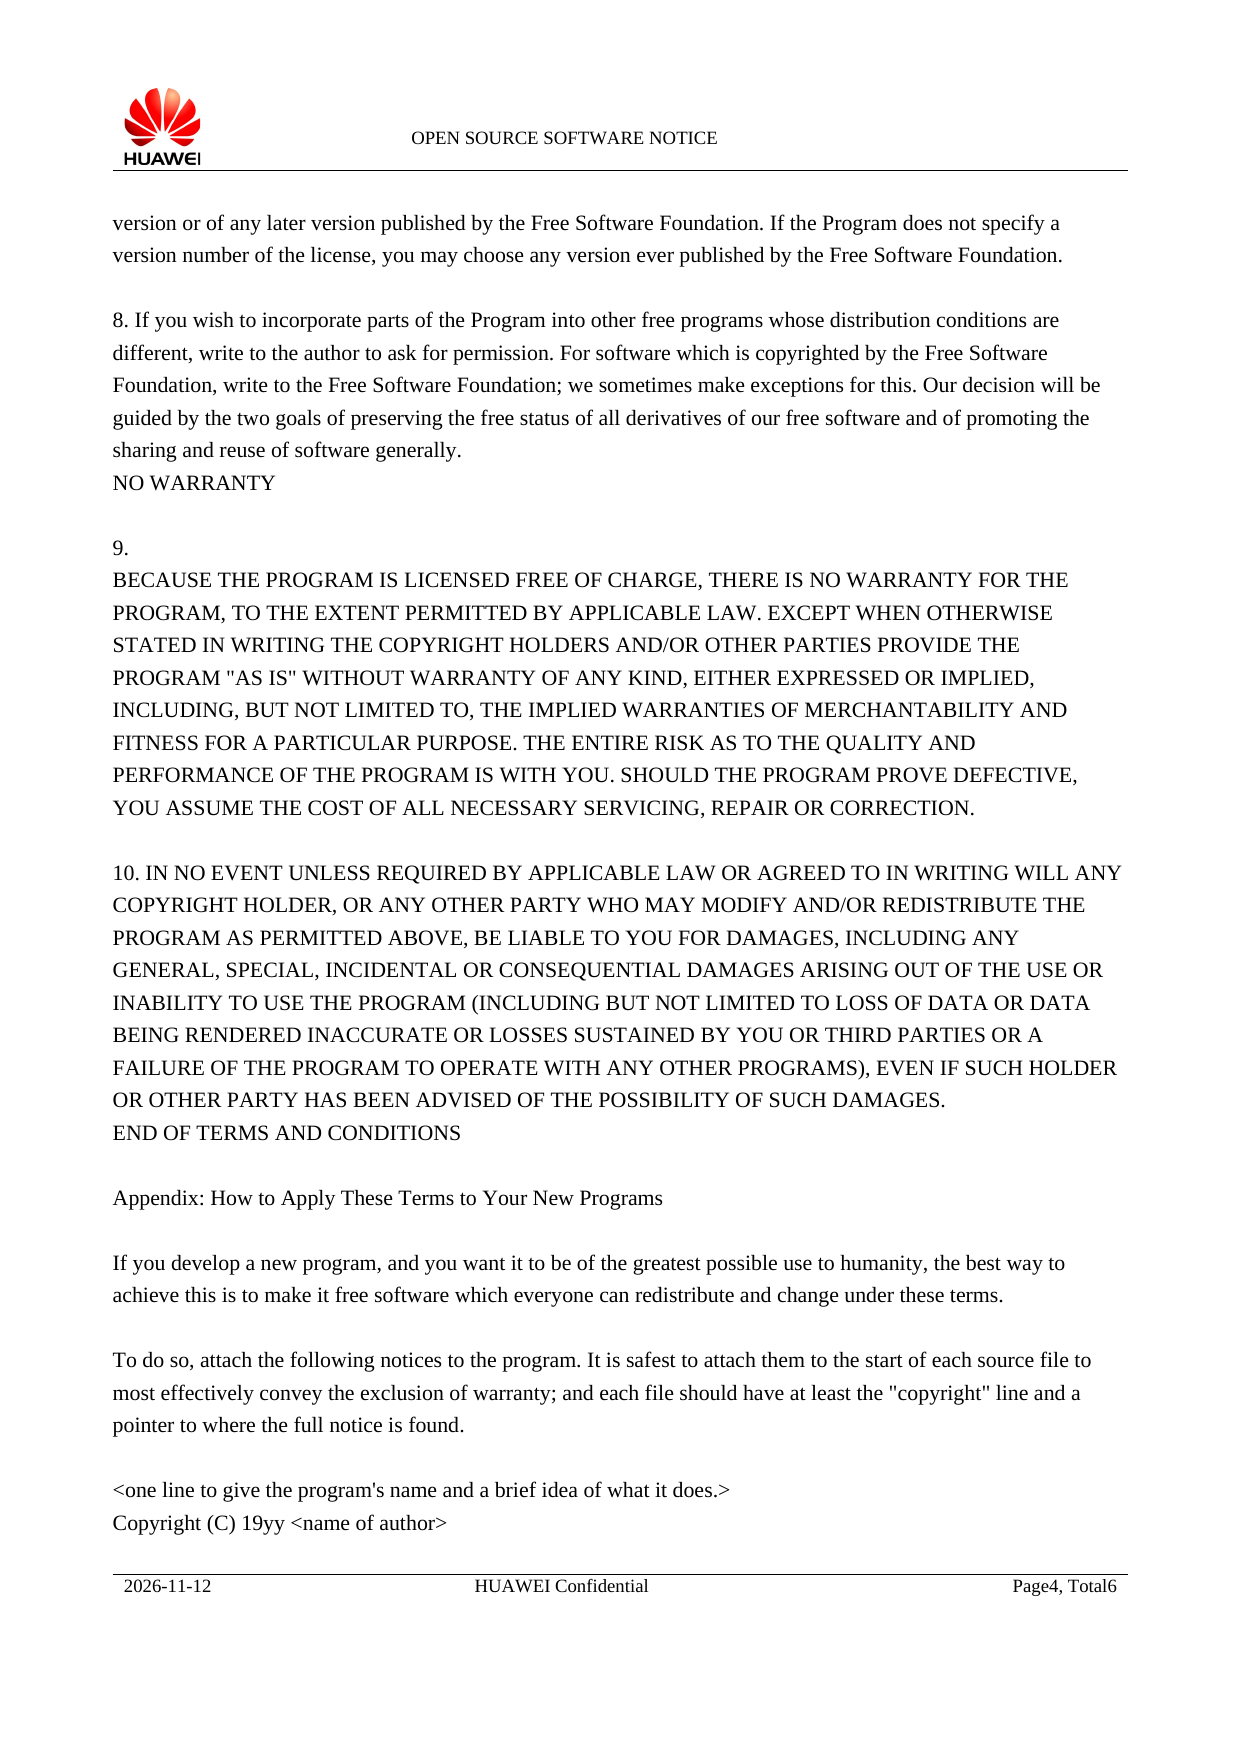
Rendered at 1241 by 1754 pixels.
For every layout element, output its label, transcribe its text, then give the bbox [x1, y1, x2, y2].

text If you develop a new program, and you want it to be of the greatest possible use to humanity, the best way to achieve this is to make it free software which everyone can redistribute and change under these terms. [112, 1246, 1128, 1311]
picture [124, 88, 201, 165]
text END OF TERMS AND CONDITIONS [112, 1116, 1128, 1149]
text <one line to give the program's name and a brief idea of what it does.> [112, 1474, 1128, 1506]
text 9. [112, 531, 1128, 564]
text 8. If you wish to incorporate parts of the Program into other free programs whose distribution conditions are different, write to the author to ask for permission. For software which is copyrighted by the Free Software Foundation, write to the Free Software Foundation; we sometimes make exceptions for this. Our decision will be guided by the two goals of preserving the free status of all derivatives of our free software and of promoting the sharing and reuse of software generally. [112, 304, 1128, 466]
text Appendix: How to Apply These Terms to Your New Programs [112, 1181, 1128, 1214]
text To do so, attach the following notices to the program. It is safest to attach them to the start of each source file to most effectively convey the exclusion of warranty; and each file should have at least the "copyright" line and a pointer to where the full notice is found. [112, 1344, 1128, 1441]
text 10. IN NO EVENT UNLESS REQUIRED BY APPLICABLE LAW OR AGREED TO IN WRITING WILL ANY COPYRIGHT HOLDER, OR ANY OTHER PARTY WHO MAY MODIFY AND/OR REDISTRIBUTE THE PROGRAM AS PERMITTED ABOVE, BE LIABLE TO YOU FOR DAMAGES, INCLUDING ANY GENERAL, SPECIAL, INCIDENTAL OR CONSEQUENTIAL DAMAGES ARISING OUT OF THE USE OR INABILITY TO USE THE PROGRAM (INCLUDING BUT NOT LIMITED TO LOSS OF DATA OR DATA BEING RENDERED INACCURATE OR LOSSES SUSTAINED BY YOU OR THIRD PARTIES OR A FAILURE OF THE PROGRAM TO OPERATE WITH ANY OTHER PROGRAMS), EVEN IF SUCH HOLDER OR OTHER PARTY HAS BEEN ADVISED OF THE POSSIBILITY OF SUCH DAMAGES. [112, 856, 1128, 1116]
text BECAUSE THE PROGRAM IS LICENSED FREE OF CHARGE, THERE IS NO WARRANTY FOR THE PROGRAM, TO THE EXTENT PERMITTED BY APPLICABLE LAW. EXCEPT WHEN OTHERWISE STATED IN WRITING THE COPYRIGHT HOLDERS AND/OR OTHER PARTIES PROVIDE THE PROGRAM "AS IS" WITHOUT WARRANTY OF ANY KIND, EITHER EXPRESSED OR IMPLIED, INCLUDING, BUT NOT LIMITED TO, THE IMPLIED WARRANTIES OF MERCHANTABILITY AND FITNESS FOR A PARTICULAR PURPOSE. THE ENTIRE RISK AS TO THE QUALITY AND PERFORMANCE OF THE PROGRAM IS WITH YOU. SHOULD THE PROGRAM PROVE DEFECTIVE, YOU ASSUME THE COST OF ALL NECESSARY SERVICING, REPAIR OR CORRECTION. [112, 564, 1128, 824]
text NO WARRANTY [112, 466, 1128, 499]
text Copyright (C) 19yy <name of author> [112, 1506, 1128, 1539]
